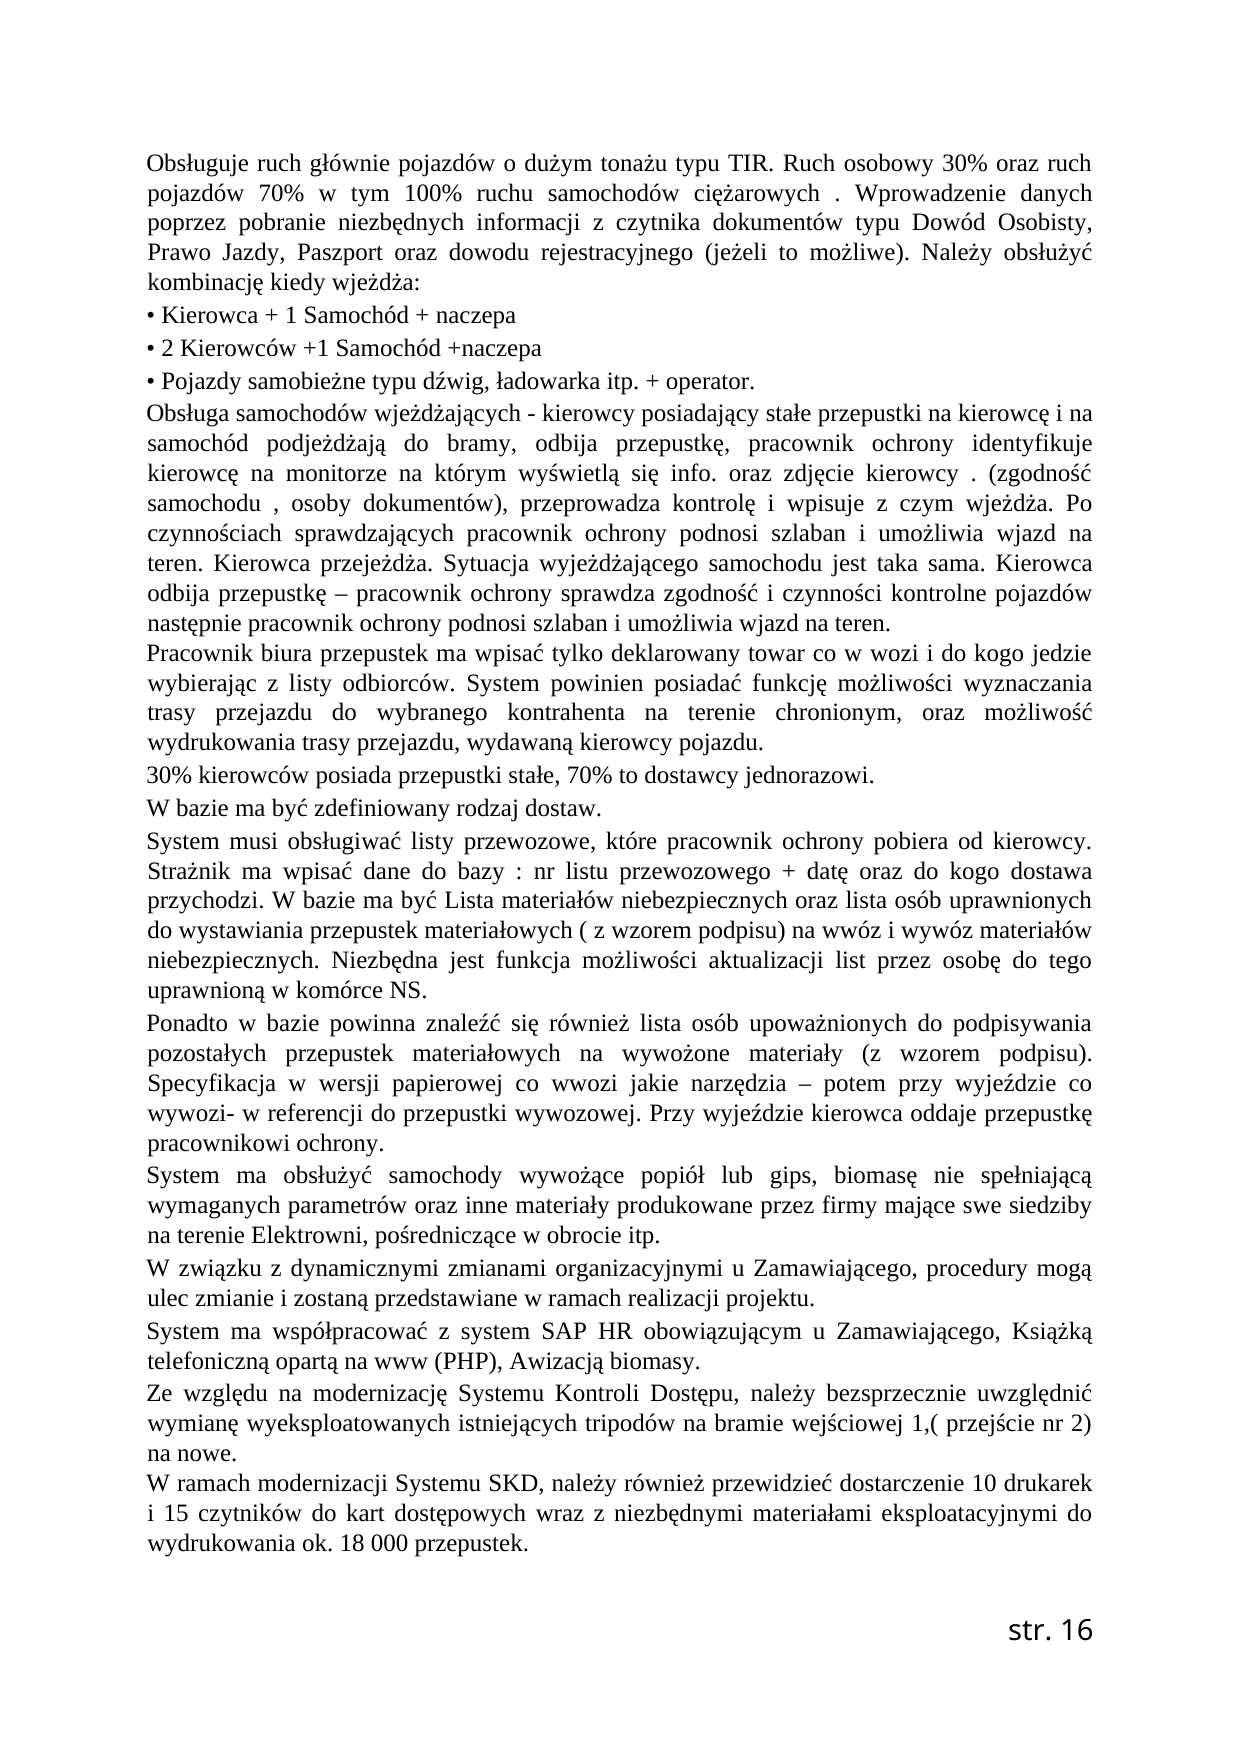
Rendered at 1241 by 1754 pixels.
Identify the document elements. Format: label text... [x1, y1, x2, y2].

text System ma obsłużyć samochody wywożące popiół lub gips, biomasę nie spełniającą wymaganych parametrów oraz inne materiały produkowane przez firmy mające swe siedziby na terenie Elektrowni, pośredniczące w obrocie itp. [146, 1161, 1093, 1249]
list 2 Kierowców +1 Samochód +naczepa [146, 333, 1093, 362]
text Ze względu na modernizację Systemu Kontroli Dostępu, należy bezsprzecznie uwzględnić wymianę wyeksploatowanych istniejących tripodów na bramie wejściowej 1,( przejście nr 2) na nowe. [146, 1378, 1093, 1467]
text Pracownik biura przepustek ma wpisać tylko deklarowany towar co w wozi i do kogo jedzie wybierając z listy odbiorców. System powinien posiadać funkcję możliwości wyznaczania trasy przejazdu do wybranego kontrahenta na terenie chronionym, oraz możliwość wydrukowania trasy przejazdu, wydawaną kierowcy pojazdu. [146, 638, 1093, 756]
text System musi obsługiwać listy przewozowe, które pracownik ochrony pobiera od kierowcy. Strażnik ma wpisać dane do bazy : nr listu przewozowego + datę oraz do kogo dostawa przychodzi. W bazie ma być Lista materiałów niebezpiecznych oraz lista osób uprawnionych do wystawiania przepustek materiałowych ( z wzorem podpisu) na wwóz i wywóz materiałów niebezpiecznych. Niezbędna jest funkcja możliwości aktualizacji list przez osobę do tego uprawnioną w komórce NS. [146, 826, 1093, 1004]
text W bazie ma być zdefiniowany rodzaj dostaw. [146, 793, 1093, 822]
text W związku z dynamicznymi zmianami organizacyjnymi u Zamawiającego, procedury mogą ulec zmianie i zostaną przedstawiane w ramach realizacji projektu. [146, 1253, 1093, 1312]
text Obsługuje ruch głównie pojazdów o dużym tonażu typu TIR. Ruch osobowy 30% oraz ruch pojazdów 70% w tym 100% ruchu samochodów ciężarowych . Wprowadzenie danych poprzez pobranie niezbędnych informacji z czytnika dokumentów typu Dowód Osobisty, Prawo Jazdy, Paszport oraz dowodu rejestracyjnego (jeżeli to możliwe). Należy obsłużyć kombinację kiedy wjeżdża: [146, 148, 1093, 296]
list Pojazdy samobieżne typu dźwig, ładowarka itp. + operator. [146, 366, 1093, 394]
text Ponadto w bazie powinna znaleźć się również lista osób upoważnionych do podpisywania pozostałych przepustek materiałowych na wywożone materiały (z wzorem podpisu). Specyfikacja w wersji papierowej co wwozi jakie narzędzia – potem przy wyjeździe co wywozi- w referencji do przepustki wywozowej. Przy wyjeździe kierowca oddaje przepustkę pracownikowi ochrony. [146, 1008, 1093, 1156]
text W ramach modernizacji Systemu SKD, należy również przewidzieć dostarczenie 10 drukarek i 15 czytników do kart dostępowych wraz z niezbędnymi materiałami eksploatacyjnymi do wydrukowania ok. 18 000 przepustek. [146, 1468, 1093, 1557]
text System ma współpracować z system SAP HR obowiązującym u Zamawiającego, Książką telefoniczną opartą na www (PHP), Awizacją biomasy. [146, 1316, 1093, 1374]
text 30% kierowców posiada przepustki stałe, 70% to dostawcy jednorazowi. [146, 760, 1093, 789]
list Kierowca + 1 Samochód + naczepa [146, 300, 1093, 329]
text Obsługa samochodów wjeżdżających - kierowcy posiadający stałe przepustki na kierowcę i na samochód podjeżdżają do bramy, odbija przepustkę, pracownik ochrony identyfikuje kierowcę na monitorze na którym wyświetlą się info. oraz zdjęcie kierowcy . (zgodność samochodu , osoby dokumentów), przeprowadza kontrolę i wpisuje z czym wjeżdża. Po czynnościach sprawdzających pracownik ochrony podnosi szlaban i umożliwia wjazd na teren. Kierowca przejeżdża. Sytuacja wyjeżdżającego samochodu jest taka sama. Kierowca odbija przepustkę – pracownik ochrony sprawdza zgodność i czynności kontrolne pojazdów następnie pracownik ochrony podnosi szlaban i umożliwia wjazd na teren. [146, 398, 1093, 637]
